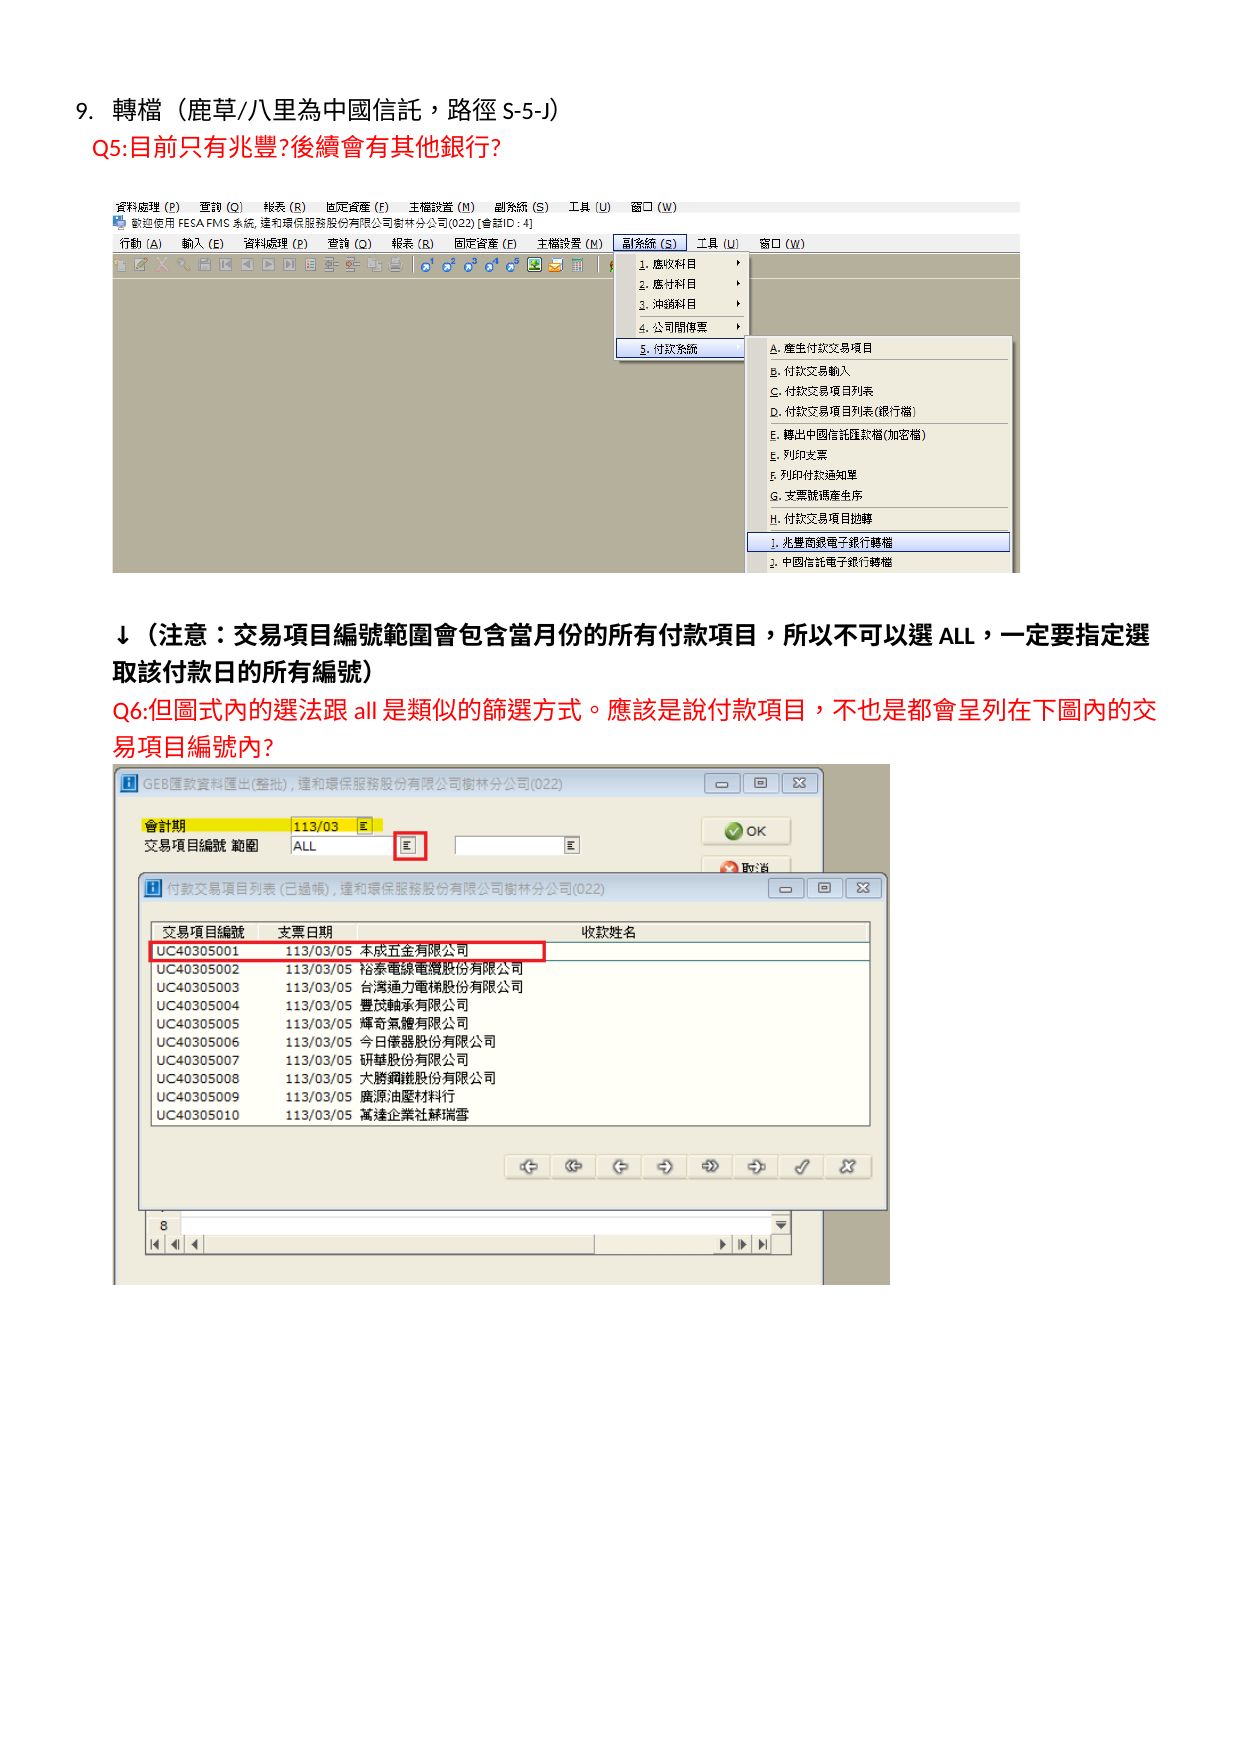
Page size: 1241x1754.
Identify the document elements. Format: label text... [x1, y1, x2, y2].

picture [112, 764, 890, 1285]
text Q5:目前只有兆豐?後續會有其他銀行? [75, 127, 1165, 164]
picture [112, 202, 1021, 573]
list ↓（注意：交易項目編號範圍會包含當月份的所有付款項目，所以不可以選ALL，一定要指定選取該付款日的所有編號） [112, 614, 1165, 689]
list Q6:但圖式內的選法跟all是類似的篩選方式。應該是說付款項目，不也是都會呈列在下圖內的交易項目編號內? [112, 689, 1165, 764]
list 轉檔（鹿草/八里為中國信託，路徑S-5-J） [75, 89, 1165, 127]
